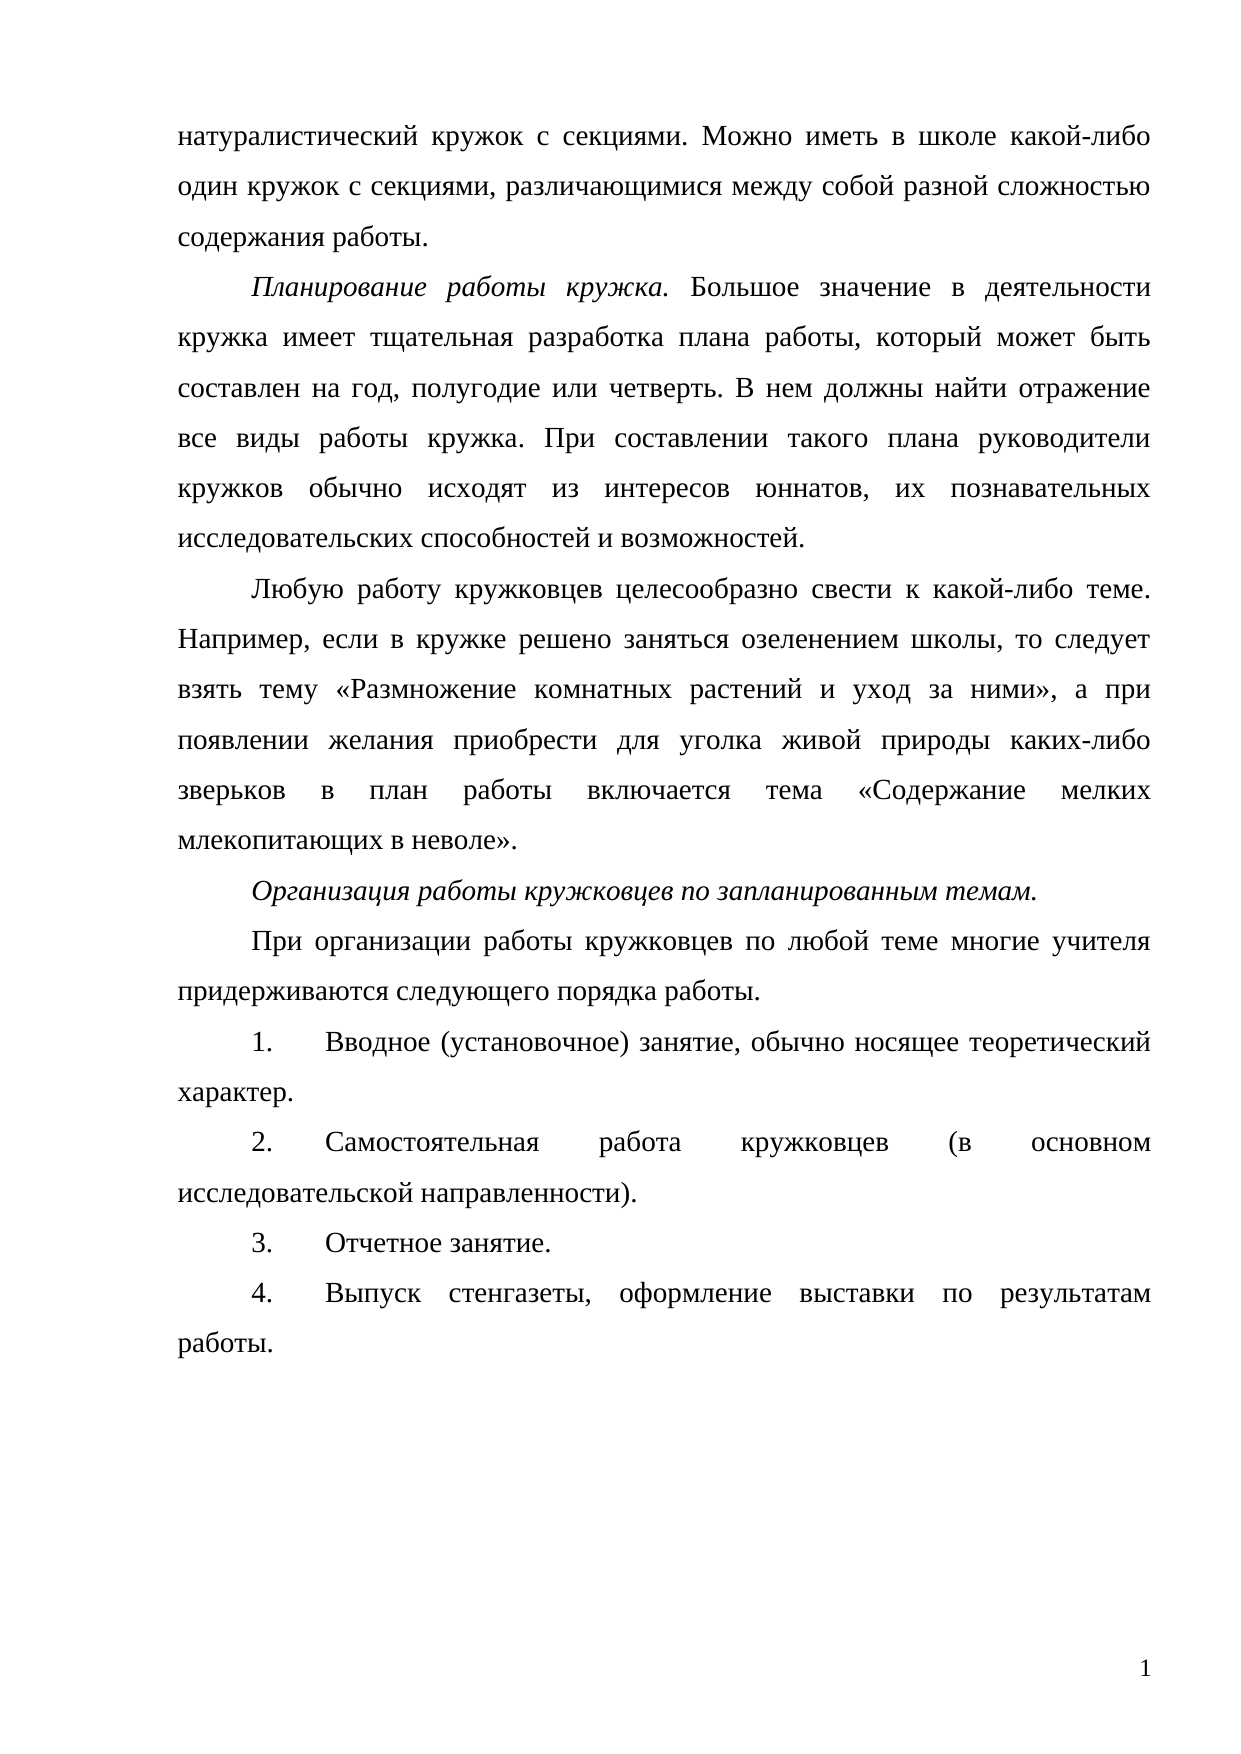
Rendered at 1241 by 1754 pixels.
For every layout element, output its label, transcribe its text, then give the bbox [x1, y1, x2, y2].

text Любую работу кружковцев целесообразно свести к какой-либо теме. Например, если в кружке решено заняться озеленением школы, то следует взять тему «Размножение комнатных растений и уход за ними», а при появлении желания приобрести для уголка живой природы каких-либо зверьков в план работы включается тема «Содержание мелких млекопитающих в неволе». [177, 571, 1152, 856]
list Отчетное занятие. [177, 1225, 1152, 1258]
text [177, 118, 1152, 252]
text Планирование работы кружка. Большое значение в деятельности кружка имеет тщательная разработка плана работы, который может быть составлен на год, полугодие или четверть. В нем должны найти отражение все виды работы кружка. При составлении такого плана руководители кружков обычно исходят из интересов юннатов, их познавательных исследовательских способностей и возможностей. [177, 269, 1152, 554]
text При организации работы кружковцев по любой теме многие учителя придерживаются следующего порядка работы. [177, 923, 1152, 1007]
list Самостоятельная работа кружковцев (в основном исследовательской направленности). [177, 1124, 1152, 1208]
text Организация работы кружковцев по запланированным темам. [177, 873, 1152, 906]
list Вводное (установочное) занятие, обычно носящее теоретический характер. [177, 1024, 1152, 1108]
list Выпуск стенгазеты, оформление выставки по результатам работы. [177, 1275, 1152, 1359]
